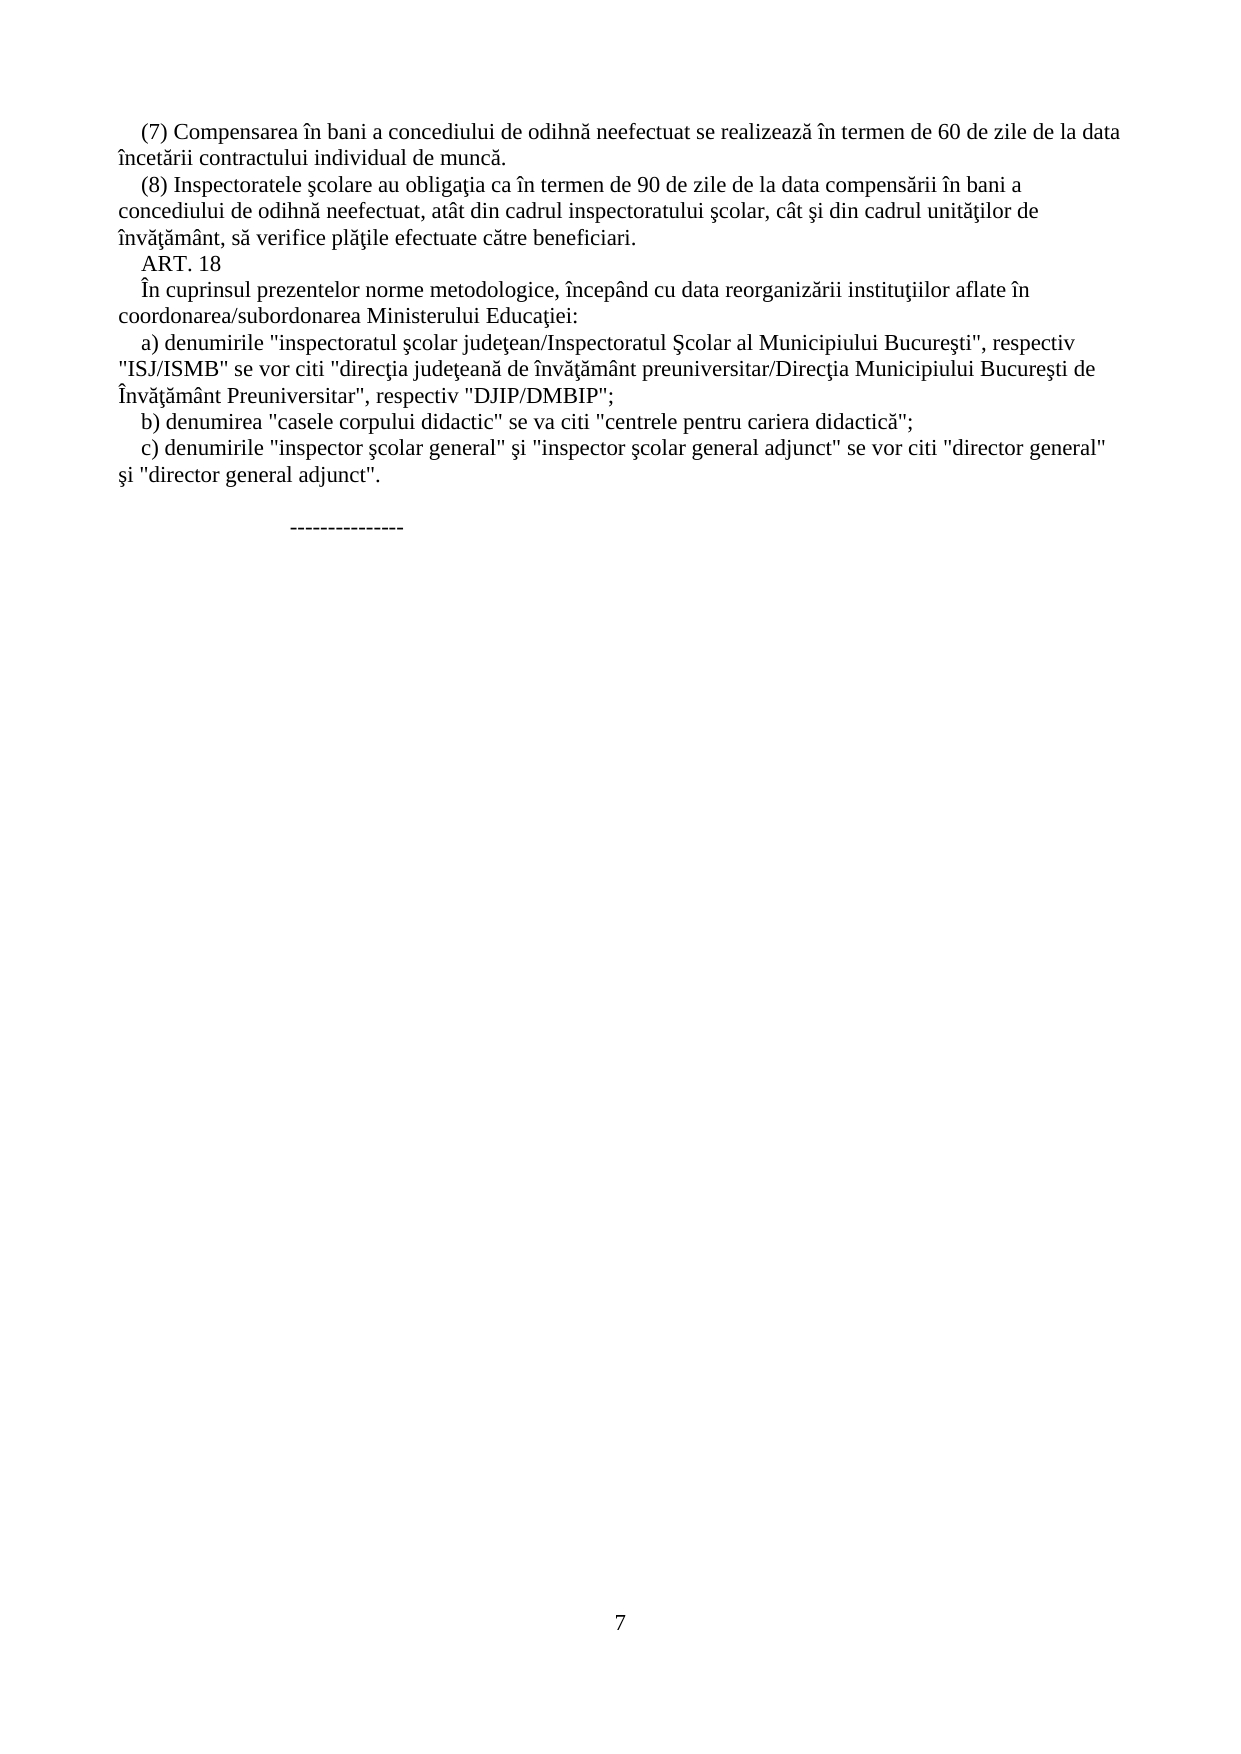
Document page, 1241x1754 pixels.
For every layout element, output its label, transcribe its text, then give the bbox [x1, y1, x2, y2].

text (8) Inspectoratele şcolare au obligaţia ca în termen de 90 de zile de la data compensării în bani a concediului de odihnă neefectuat, atât din cadrul inspectoratului şcolar, cât şi din cadrul unităţilor de învăţământ, să verifice plăţile efectuate către beneficiari. [118, 171, 1122, 250]
text --------------- [118, 513, 1122, 540]
text a) denumirile "inspectoratul şcolar judeţean/Inspectoratul Şcolar al Municipiului Bucureşti", respectiv "ISJ/ISMB" se vor citi "direcţia judeţeană de învăţământ preuniversitar/Direcţia Municipiului Bucureşti de Învăţământ Preuniversitar", respectiv "DJIP/DMBIP"; [118, 329, 1122, 408]
text În cuprinsul prezentelor norme metodologice, începând cu data reorganizării instituţiilor aflate în coordonarea/subordonarea Ministerului Educaţiei: [118, 276, 1122, 329]
text ART. 18 [118, 250, 1122, 276]
text b) denumirea "casele corpului didactic" se va citi "centrele pentru cariera didactică"; [118, 408, 1122, 434]
text c) denumirile "inspector şcolar general" şi "inspector şcolar general adjunct" se vor citi "director general" şi "director general adjunct". [118, 434, 1122, 487]
text (7) Compensarea în bani a concediului de odihnă neefectuat se realizează în termen de 60 de zile de la data încetării contractului individual de muncă. [118, 118, 1122, 171]
